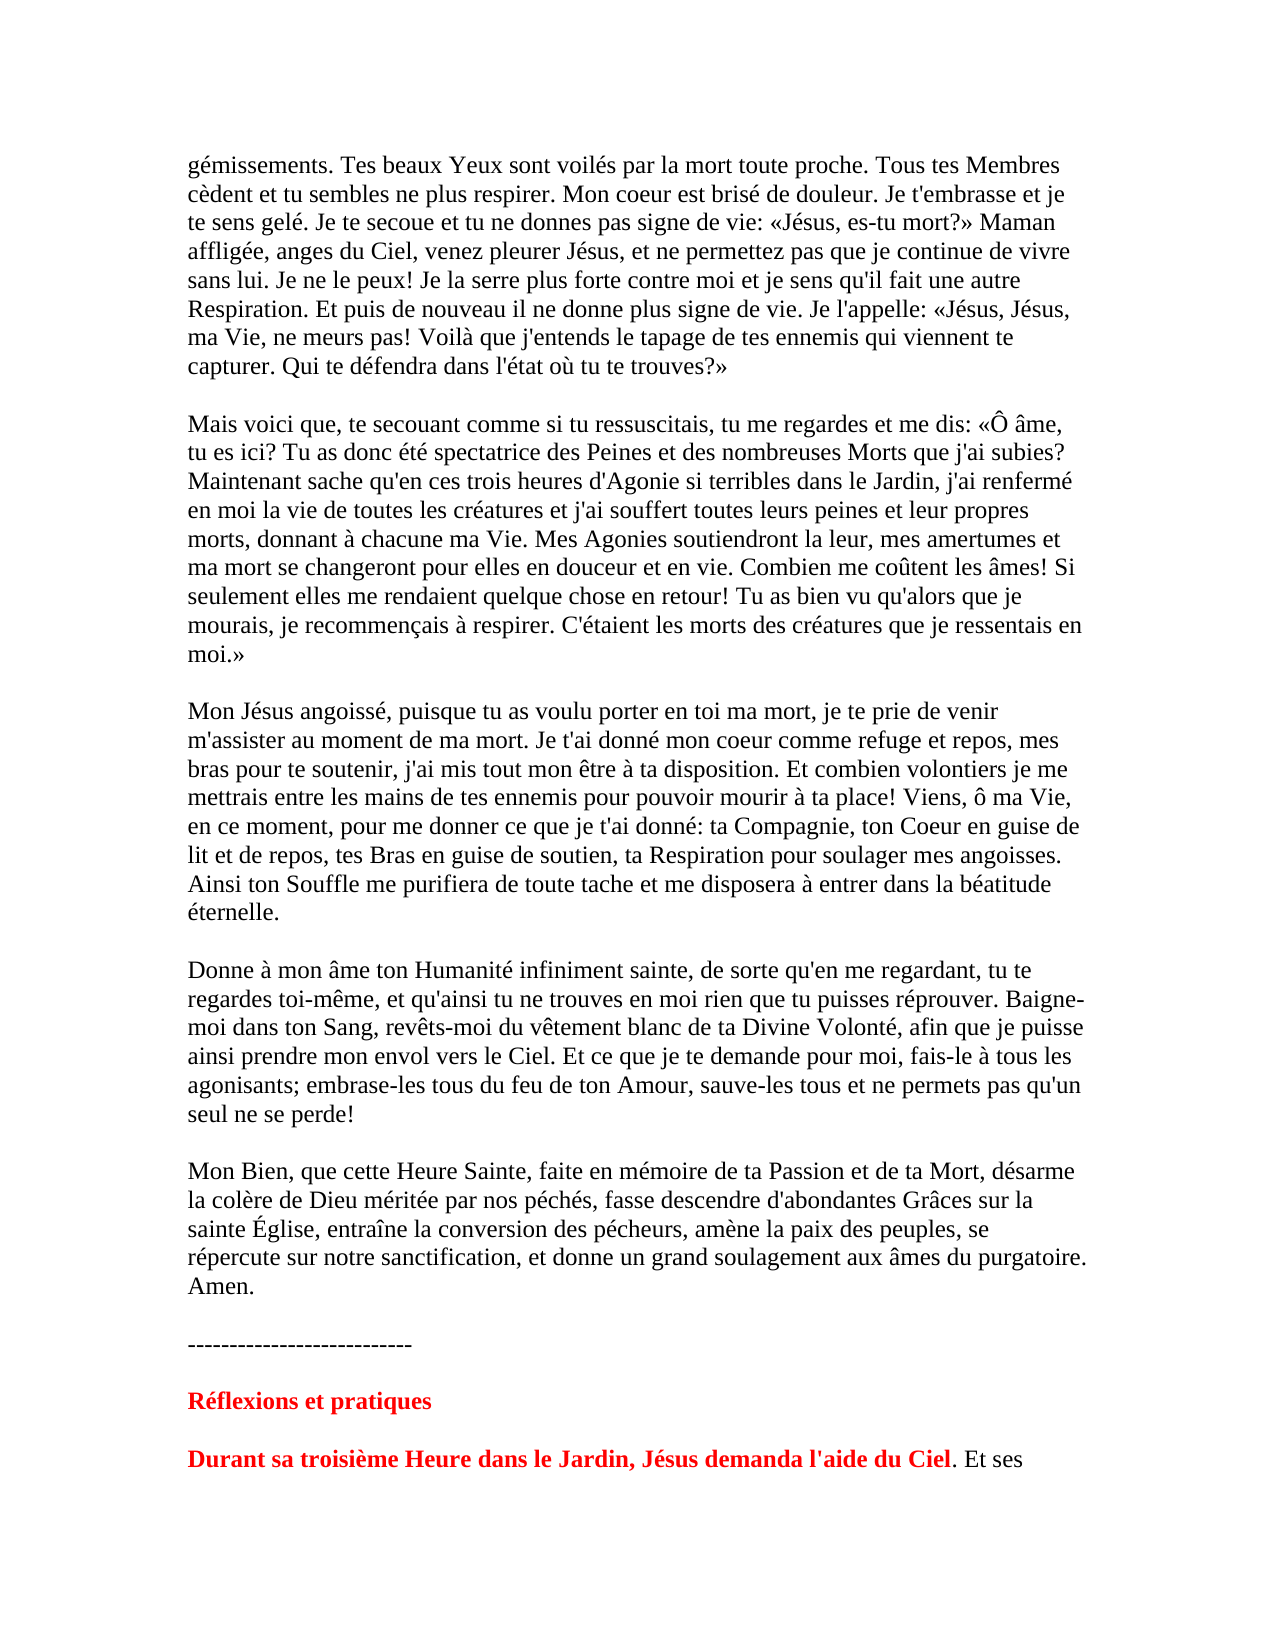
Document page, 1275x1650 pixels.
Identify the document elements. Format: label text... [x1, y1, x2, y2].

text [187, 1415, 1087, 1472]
text --------------------------- Réflexions et pratiques [187, 1329, 1087, 1415]
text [187, 150, 1087, 1300]
